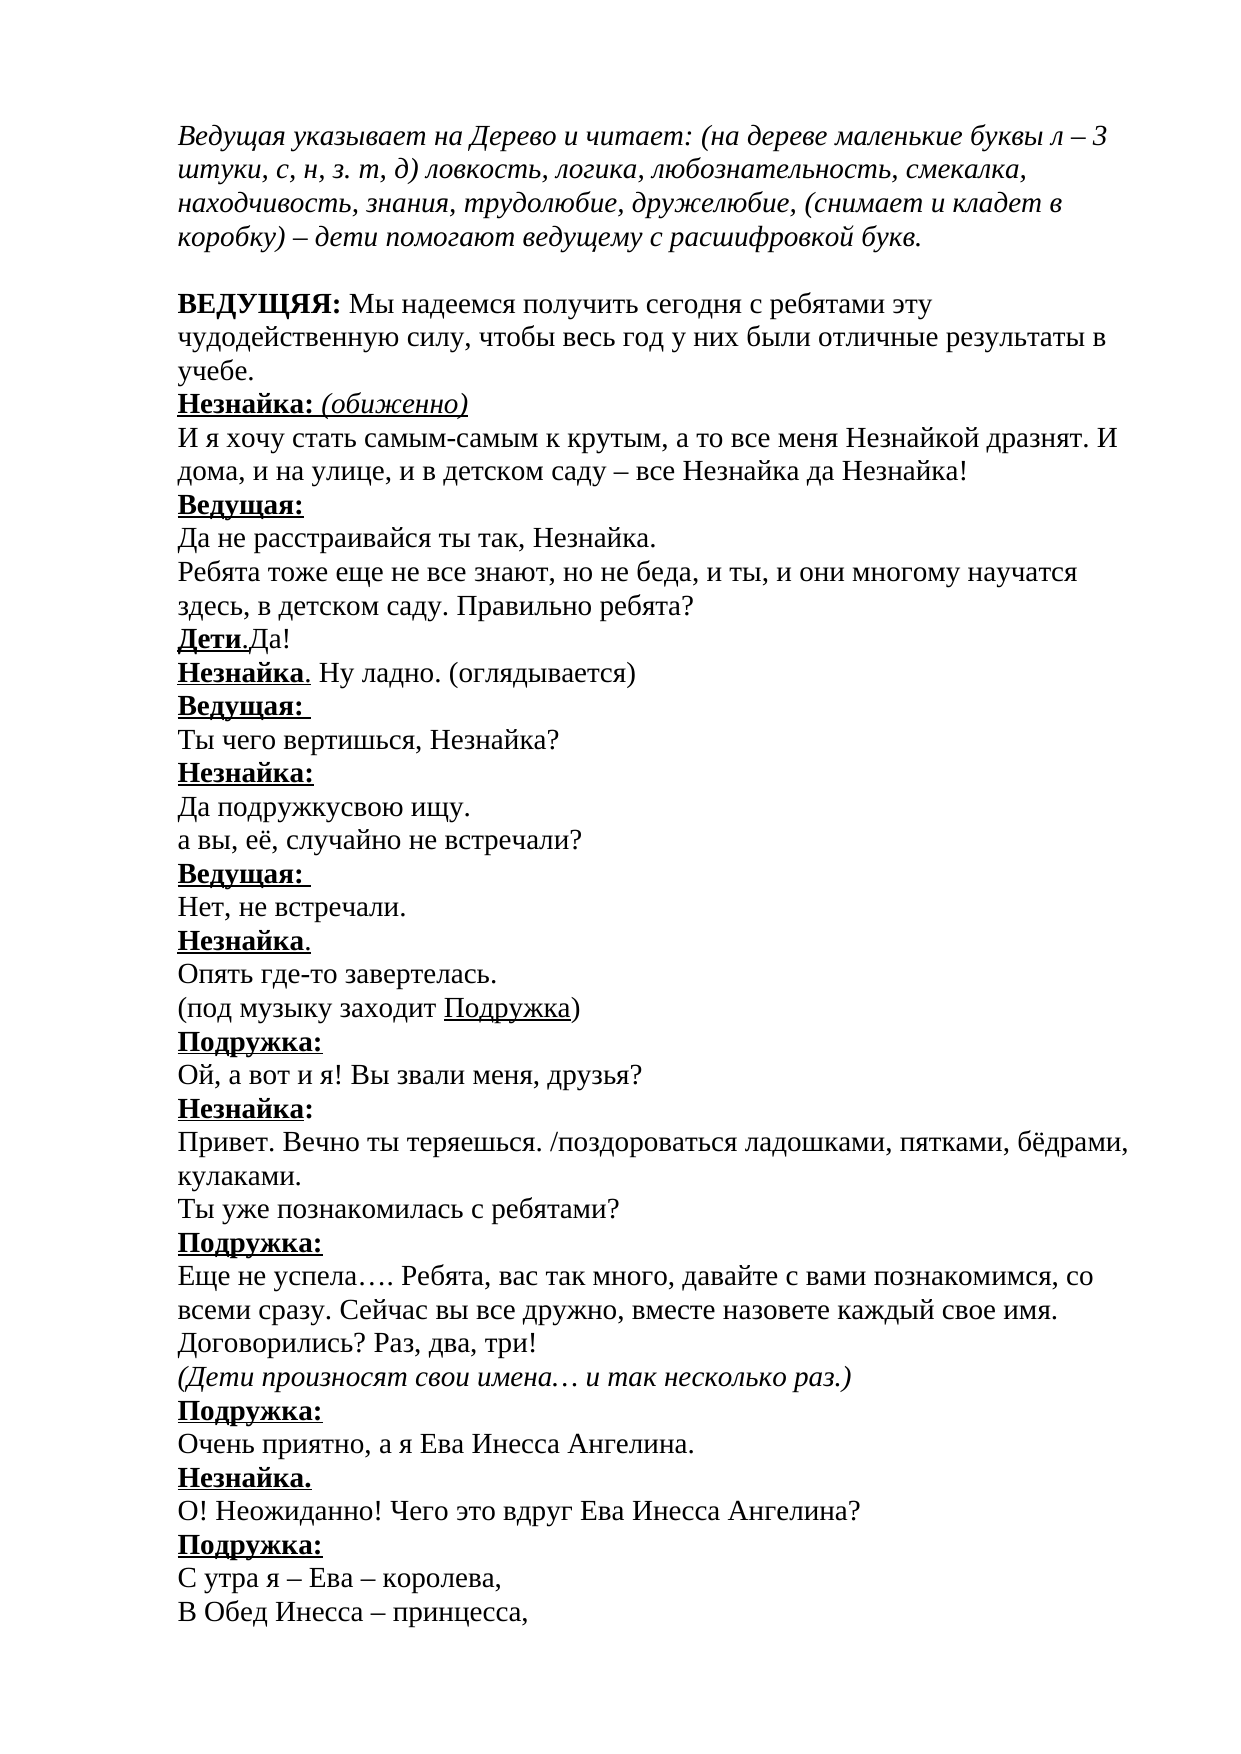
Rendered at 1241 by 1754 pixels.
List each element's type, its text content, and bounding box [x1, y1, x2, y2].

text Нет, не встречали. Незнайка. [177, 889, 1152, 957]
text Очень приятно, а я Ева Инесса Ангелина. [177, 1426, 1152, 1460]
text О! Неожиданно! Чего это вдруг Ева Инесса Ангелина? [177, 1493, 1152, 1527]
text (Дети произносят свои имена… и так несколько раз.) [177, 1359, 1152, 1393]
text Незнайка. Ну ладно. (оглядывается) [177, 655, 1152, 688]
text И я хочу стать самым-самым к крутым, а то все меня Незнайкой дразнят. И дома, и на улице, и в детском саду – все Незнайка да Незнайка! [177, 420, 1152, 487]
text Подружка: [177, 1225, 1152, 1258]
text Ведущая: [177, 856, 1152, 889]
text Подружка: [177, 1024, 1152, 1057]
text (под музыку заходит Подружка) [177, 990, 1152, 1024]
text а вы, её, случайно не встречали? [177, 822, 1152, 856]
text Незнайка: [177, 755, 1152, 789]
text Ты уже познакомилась с ребятами? [177, 1191, 1152, 1225]
text Ой, а вот и я! Вы звали меня, друзья? [177, 1057, 1152, 1091]
text Еще не успела…. Ребята, вас так много, давайте с вами познакомимся, со всеми сразу. Сейчас вы все дружно, вместе назовете каждый свое имя. Договорились? Раз, два, три! [177, 1258, 1152, 1359]
text Незнайка. [177, 1460, 1152, 1493]
text Ты чего вертишься, Незнайка? [177, 722, 1152, 755]
text Да подружкусвою ищу. [177, 789, 1152, 822]
text Подружка: [177, 1527, 1152, 1560]
text В Обед Инесса – принцесса, [177, 1594, 1152, 1627]
text Дети.Да! [177, 621, 1152, 655]
text Ведущая: [177, 487, 1152, 521]
text Да не расстраивайся ты так, Незнайка. [177, 521, 1152, 554]
text Ребята тоже еще не все знают, но не беда, и ты, и они многому научатся здесь, в детском саду. Правильно ребята? [177, 554, 1152, 621]
text Опять где-то завертелась. [177, 957, 1152, 990]
text Привет. Вечно ты теряешься. /поздороваться ладошками, пятками, бёдрами, кулаками. [177, 1124, 1152, 1191]
text Незнайка: [177, 1091, 1152, 1124]
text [177, 118, 1152, 420]
text Ведущая: [177, 688, 1152, 722]
text С утра я – Ева – королева, [177, 1560, 1152, 1594]
text Подружка: [177, 1393, 1152, 1426]
